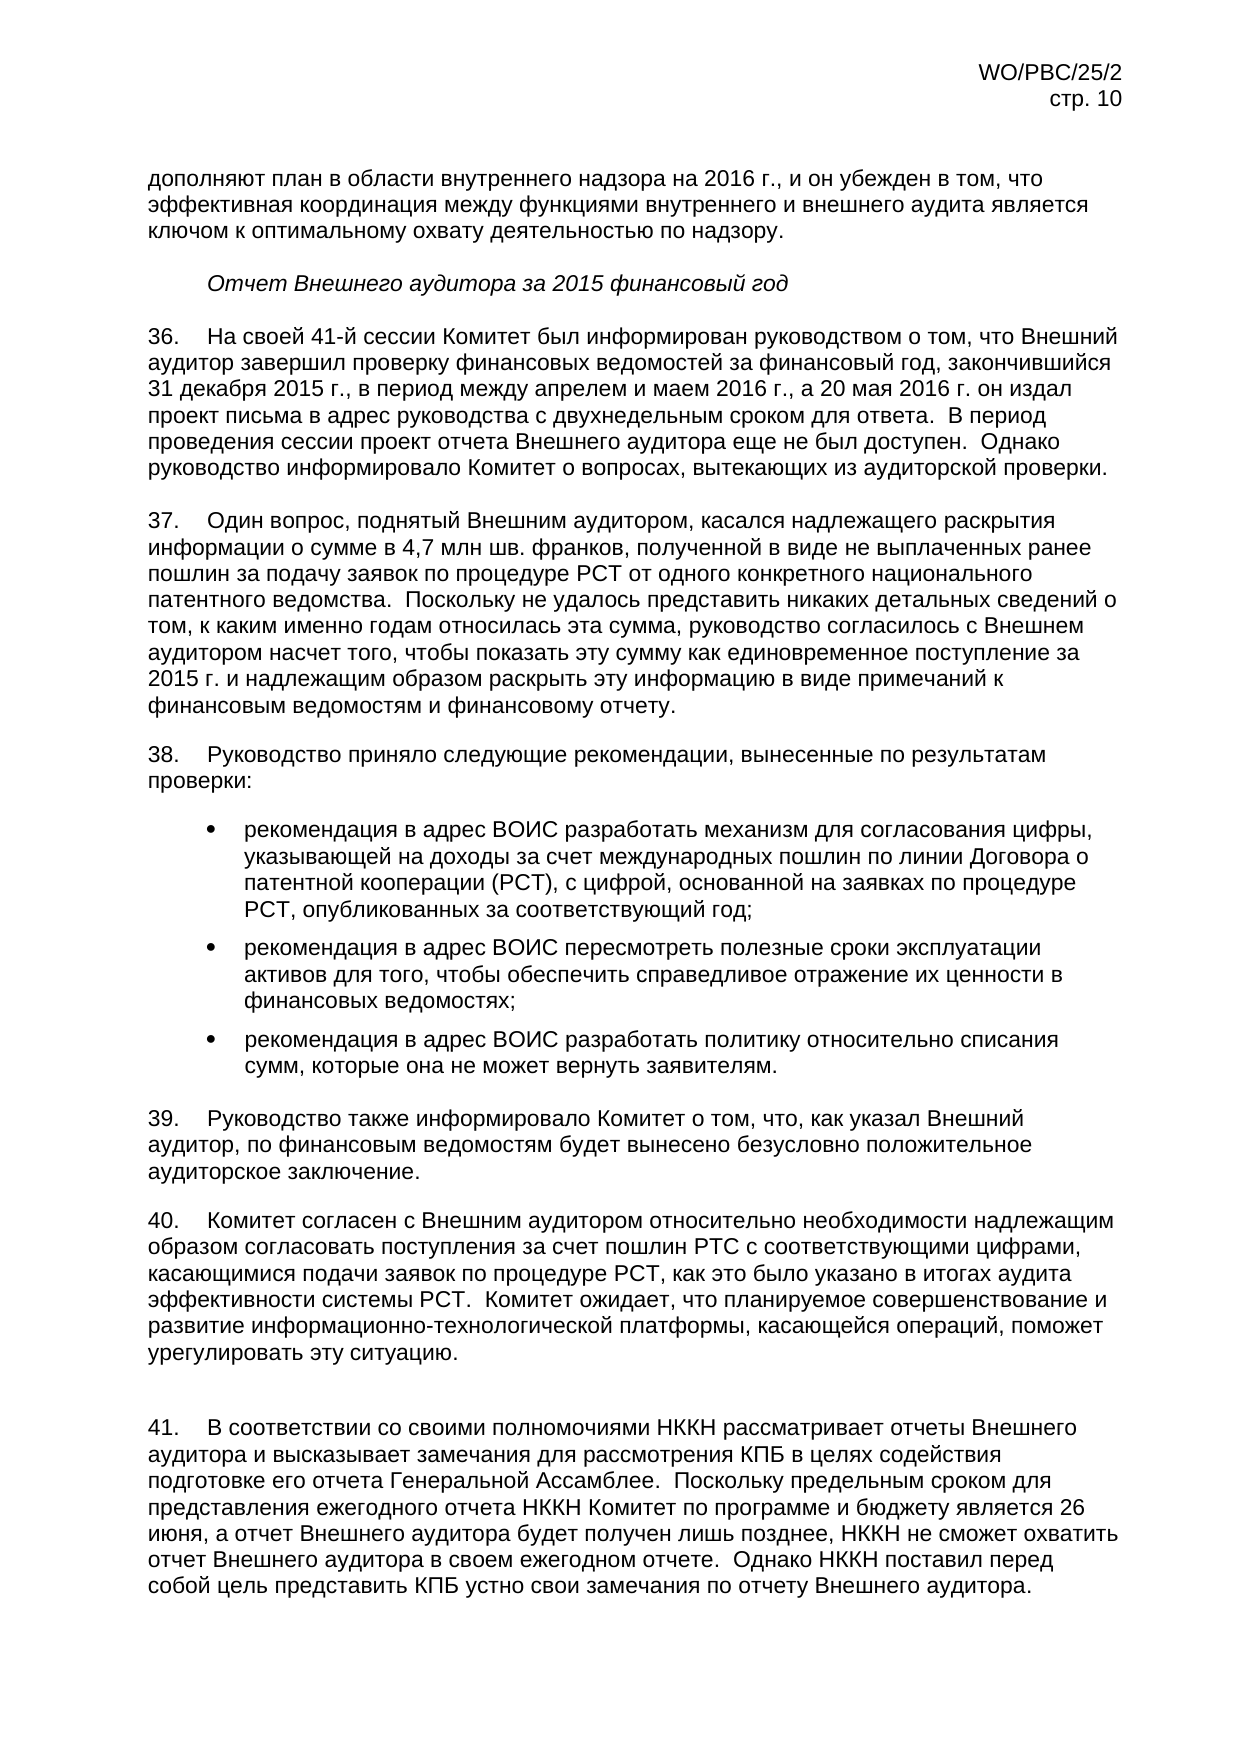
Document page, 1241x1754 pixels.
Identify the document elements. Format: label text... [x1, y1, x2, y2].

list рекомендация в адрес ВОИС разработать механизм для согласования цифры, указывающей на доходы за счет международных пошлин по линии Договора о патентной кооперации (PCT), с цифрой, основанной на заявках по процедуре PCT, опубликованных за соответствующий год; [207, 816, 1122, 922]
text В соответствии со своими полномочиями НККН рассматривает отчеты Внешнего аудитора и высказывает замечания для рассмотрения КПБ в целях содействия подготовке его отчета Генеральной Ассамблее. Поскольку предельным сроком для представления ежегодного отчета НККН Комитет по программе и бюджету является 26 июня, а отчет Внешнего аудитора будет получен лишь позднее, НККН не сможет охватить отчет Внешнего аудитора в своем ежегодном отчете. Однако НККН поставил перед собой цель представить КПБ устно свои замечания по отчету Внешнего аудитора. [148, 1414, 1122, 1599]
text Руководство также информировало Комитет о том, что, как указал Внешний аудитор, по финансовым ведомостям будет вынесено безусловно положительное аудиторское заключение. [148, 1105, 1122, 1184]
text Комитет согласен с Внешним аудитором относительно необходимости надлежащим образом согласовать поступления за счет пошлин PTC с соответствующими цифрами, касающимися подачи заявок по процедуре PCT, как это было указано в итогах аудита эффективности системы РСТ. Комитет ожидает, что планируемое совершенствование и развитие информационно-технологической платформы, касающейся операций, поможет урегулировать эту ситуацию. [148, 1207, 1122, 1365]
text Руководство приняло следующие рекомендации, вынесенные по результатам проверки: [148, 741, 1122, 793]
list рекомендация в адрес ВОИС пересмотреть полезные сроки эксплуатации активов для того, чтобы обеспечить справедливое отражение их ценности в финансовых ведомостях; [207, 934, 1122, 1013]
text Отчет Внешнего аудитора за 2015 финансовый год [148, 270, 1122, 296]
text Один вопрос, поднятый Внешним аудитором, касался надлежащего раскрытия информации о сумме в 4,7 млн шв. франков, полученной в виде не выплаченных ранее пошлин за подачу заявок по процедуре PCT от одного конкретного национального патентного ведомства. Поскольку не удалось представить никаких детальных сведений о том, к каким именно годам относилась эта сумма, руководство согласилось с Внешнем аудитором насчет того, чтобы показать эту сумму как единовременное поступление за 2015 г. и надлежащим образом раскрыть эту информацию в виде примечаний к финансовым ведомостям и финансовому отчету. [148, 507, 1122, 718]
list рекомендация в адрес ВОИС разработать политику относительно списания сумм, которые она не может вернуть заявителям. [207, 1026, 1122, 1079]
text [148, 164, 1122, 243]
text На своей 41-й сессии Комитет был информирован руководством о том, что Внешний аудитор завершил проверку финансовых ведомостей за финансовый год, закончившийся 31 декабря 2015 г., в период между апрелем и маем 2016 г., а 20 мая 2016 г. он издал проект письма в адрес руководства с двухнедельным сроком для ответа. В период проведения сессии проект отчета Внешнего аудитора еще не был доступен. Однако руководство информировало Комитет о вопросах, вытекающих из аудиторской проверки. [148, 323, 1122, 481]
